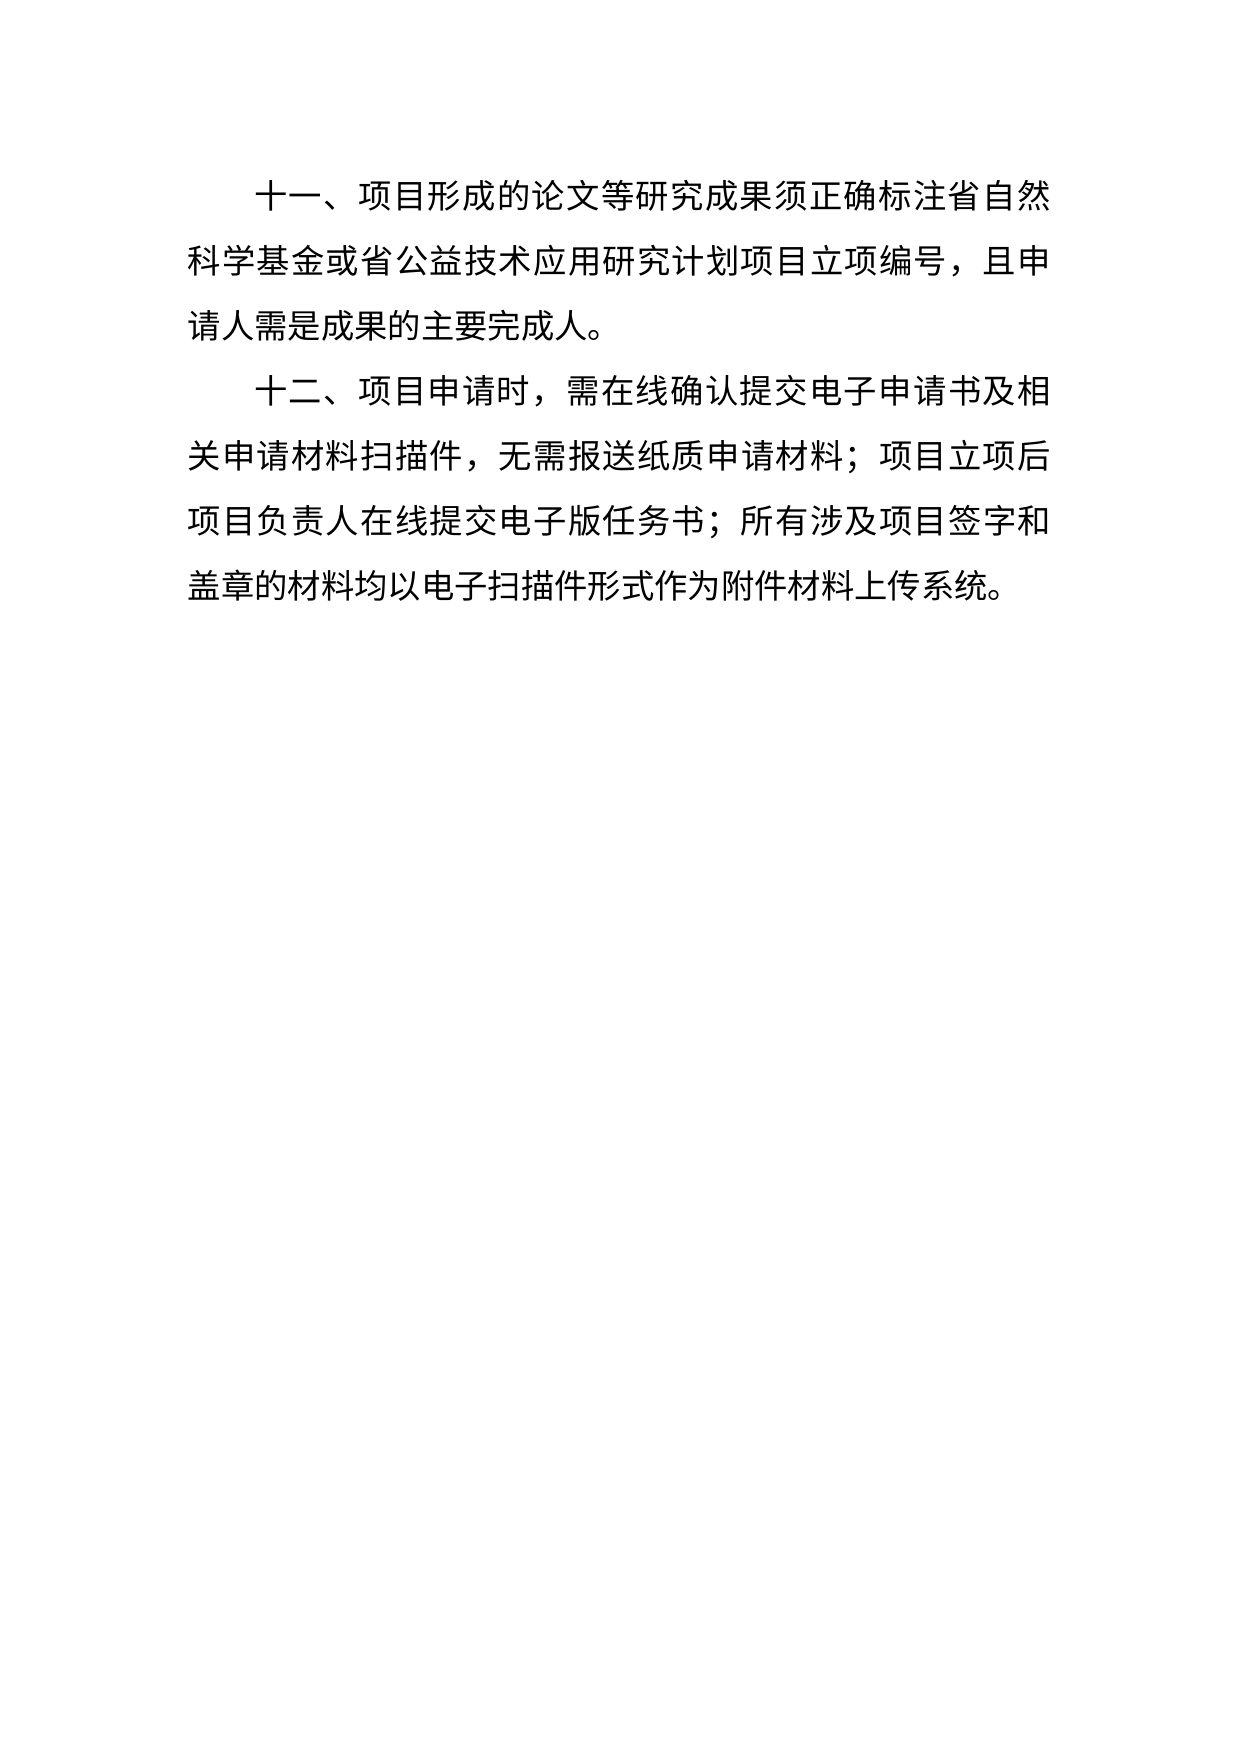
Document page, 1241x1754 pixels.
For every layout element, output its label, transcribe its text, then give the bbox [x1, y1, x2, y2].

text 十一、项目形成的论文等研究成果须正确标注省自然科学基金或省公益技术应用研究计划项目立项编号，且申请人需是成果的主要完成人。 [187, 162, 1053, 357]
text 十二、项目申请时，需在线确认提交电子申请书及相关申请材料扫描件，无需报送纸质申请材料；项目立项后，项目负责人在线提交电子版任务书；所有涉及项目签字和盖章的材料均以电子扫描件形式作为附件材料上传系统。 [187, 357, 1053, 617]
